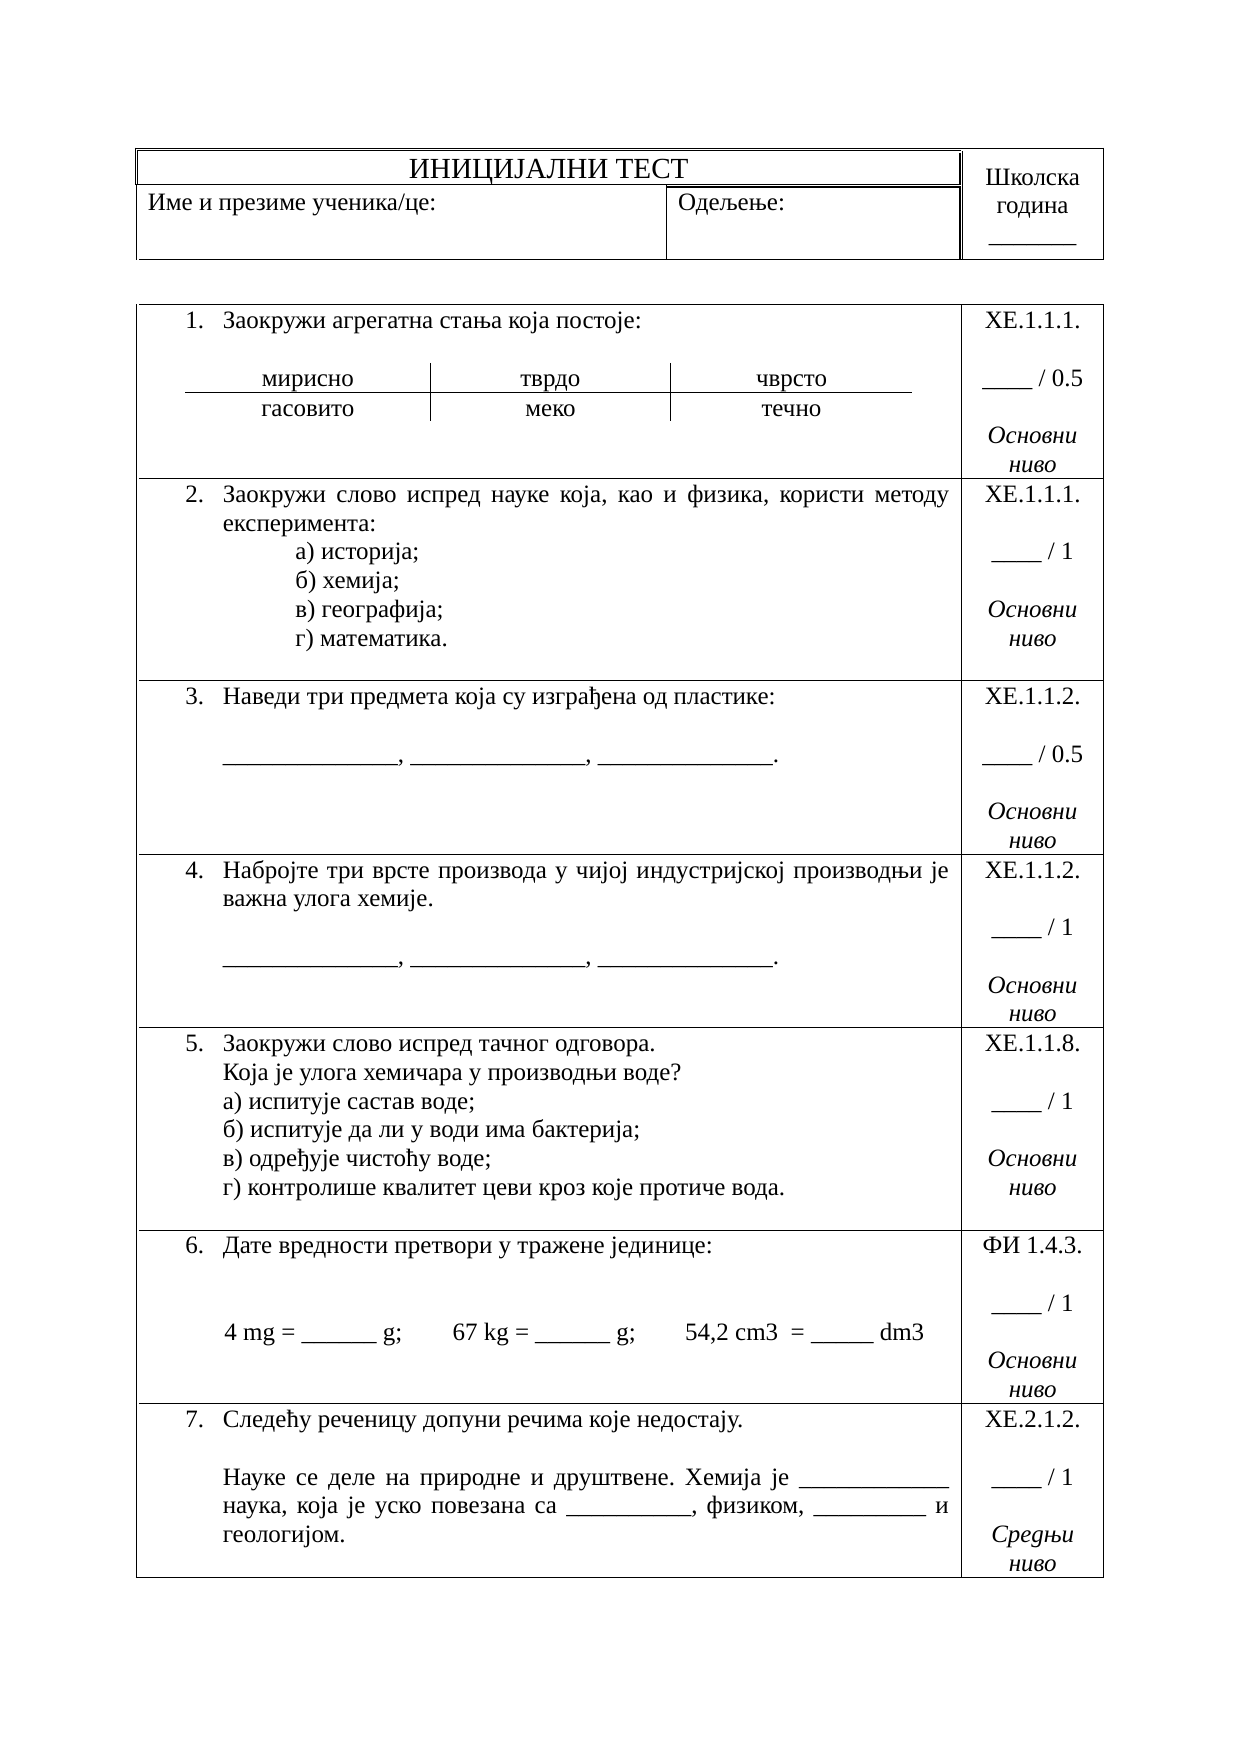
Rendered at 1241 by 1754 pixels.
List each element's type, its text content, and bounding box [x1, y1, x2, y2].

table_cell Следећу реченицу допуни речима које недостају. Науке се деле на природне и друштвене. Хемија је ____________ наука, која је уско повезана са __________, физиком, _________ и геологијом. [137, 1403, 961, 1577]
table_cell Заокружи слово испред тачног одговора. Која је улога хемичара у производњи воде? а) испитује састав воде; б) испитује да ли у води има бактерија; в) одређује чистоћу воде; г) контролише квалитет цеви кроз које протиче вода. [137, 1027, 961, 1229]
table_cell [136, 259, 1104, 304]
table_cell XE.1.1.1. ____ / 0.5 Основни ниво [962, 305, 1103, 478]
table_cell XE.2.1.2. ____ / 1 Средњи ниво [962, 1404, 1103, 1577]
table_cell Наведи три предмета која су изграђена од пластике: ______________, ______________, ______________. [137, 680, 961, 854]
table_cell Заокружи слово испред науке која, као и физика, користи методу експеримента: а) историја; б) хемија; в) географија; г) математика. [137, 478, 961, 680]
table_cell XE.1.1.2. ____ / 0.5 Основни ниво [962, 681, 1103, 854]
table_cell ФИ 1.4.3. ____ / 1 Основни ниво [962, 1231, 1103, 1403]
table_cell Набројте три врсте производа у чијој индустријској производњи је важна улога хемије. ______________, ______________, ______________. [137, 854, 961, 1027]
table_cell Одељење: [667, 188, 959, 259]
table_cell XE.1.1.8. ____ / 1 Основни ниво [962, 1028, 1103, 1229]
table_cell Заокружи агрегатна стања која постоје: [137, 304, 961, 478]
table_cell XE.1.1.2. ____ / 1 Основни ниво [962, 855, 1103, 1027]
table_header Школска година _______ [961, 149, 1103, 259]
table_cell Име и презиме ученика/це: [137, 185, 666, 259]
table_header ИНИЦИЈАЛНИ ТЕСТ [138, 151, 961, 184]
table_cell XE.1.1.1. ____ / 1 Основни ниво [962, 479, 1103, 680]
table_cell Дате вредности претвори у тражене јединице: [137, 1230, 961, 1403]
